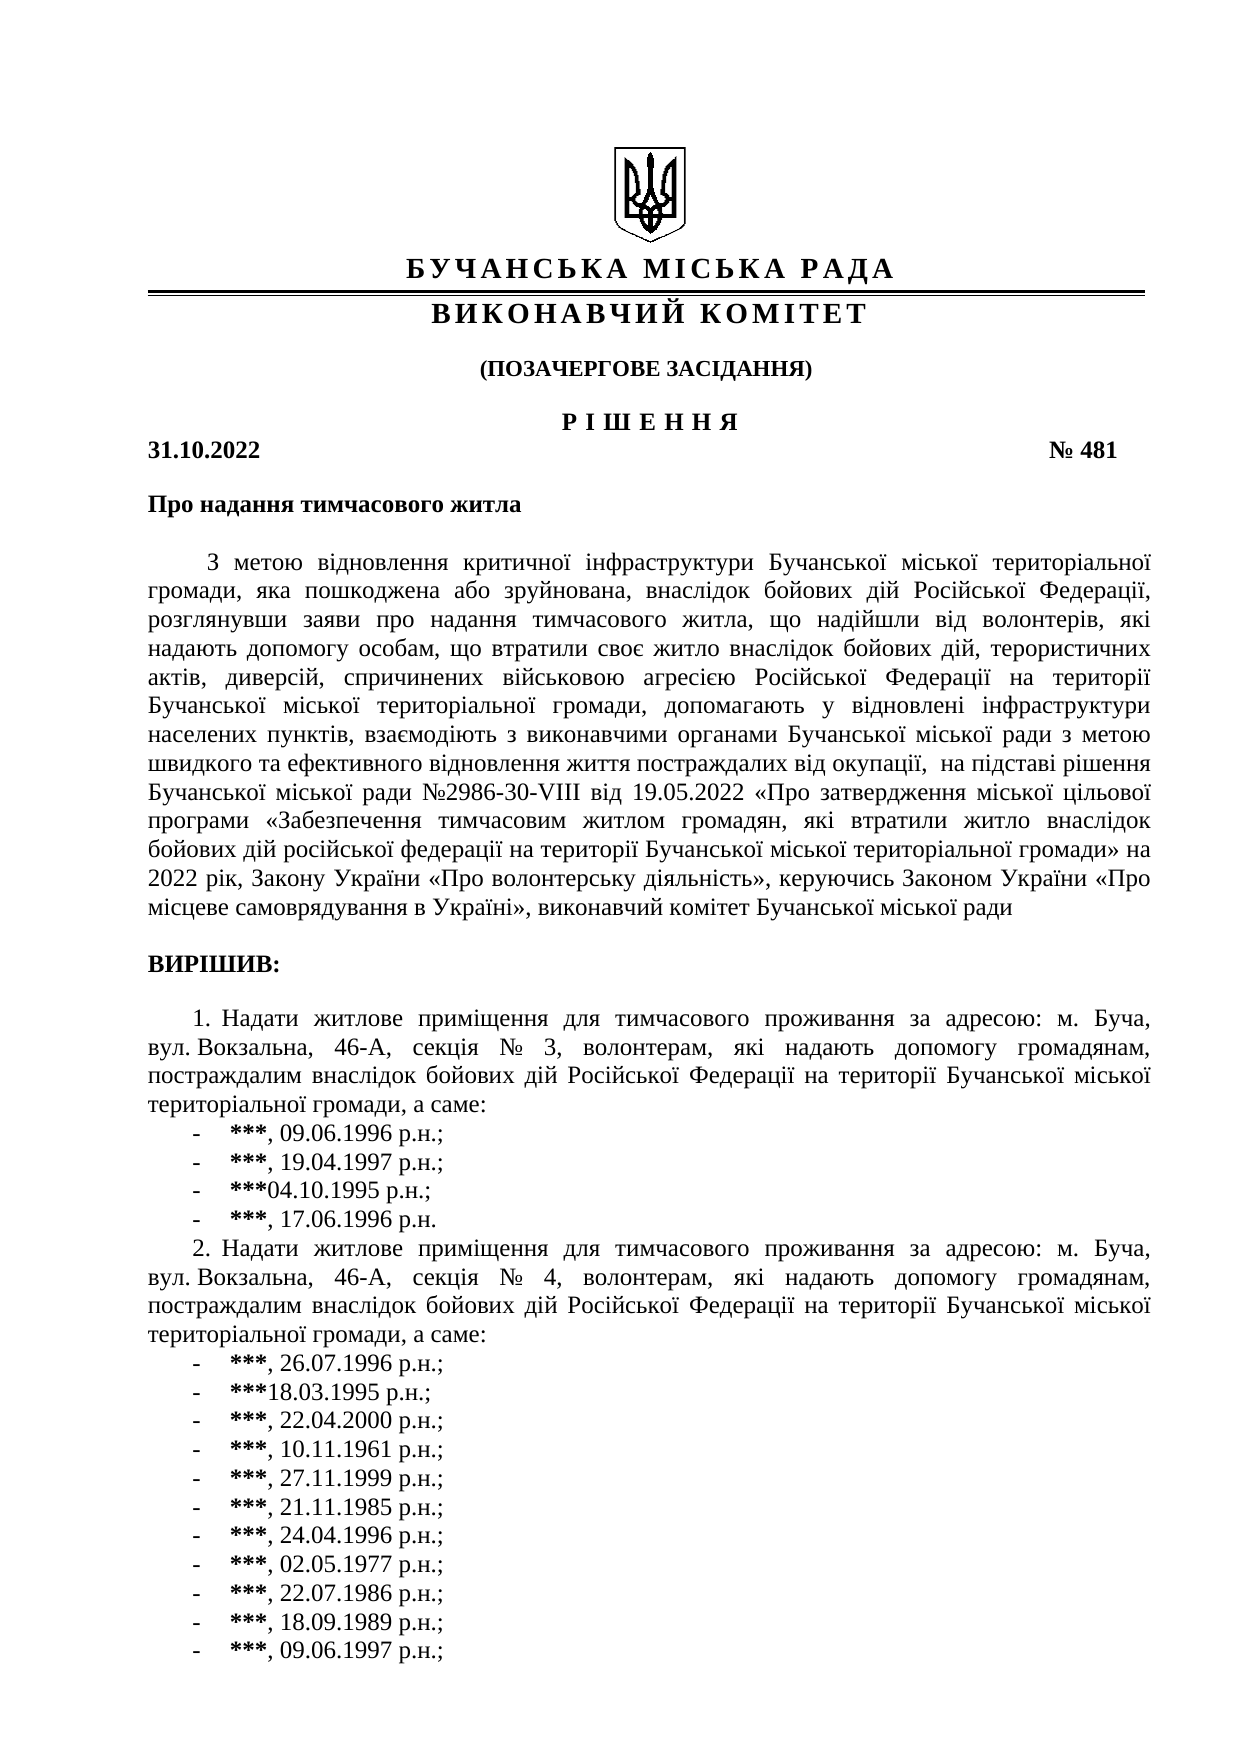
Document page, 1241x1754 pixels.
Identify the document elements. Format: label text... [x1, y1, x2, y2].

text РІШЕННЯ [148, 407, 1152, 435]
list ***, 09.06.1996 р.н.; [192, 1118, 1152, 1147]
list ***, 17.06.1996 р.н. [192, 1204, 1152, 1233]
list ***, 09.06.1997 р.н.; [192, 1636, 1152, 1664]
list ***, 24.04.1996 р.н.; [192, 1521, 1152, 1549]
list ***, 26.07.1996 р.н.; [192, 1348, 1152, 1377]
list ***, 21.11.1985 р.н.; [192, 1492, 1152, 1521]
text 31.10.2022 № 481 [148, 435, 1152, 464]
text БУЧАНСЬКА МІСЬКА РАДА [148, 251, 1152, 285]
list ***, 19.04.1997 р.н.; [192, 1147, 1152, 1176]
list ***, 22.07.1986 р.н.; [192, 1578, 1152, 1607]
list ***, 02.05.1977 р.н.; [192, 1549, 1152, 1578]
text З метою відновлення критичної інфраструктури Бучанської міської територіальної громади, яка пошкоджена або зруйнована, внаслідок бойових дій Російської Федерації, розглянувши заяви про надання тимчасового житла, що надійшли від волонтерів, які надають допомогу особам, що втратили своє житло внаслідок бойових дій, терористичних актів, диверсій, спричинених військовою агресією Російської Федерації на території Бучанської міської територіальної громади, допомагають у відновлені інфраструктури населених пунктів, взаємодіють з виконавчими органами Бучанської міської ради з метою швидкого та ефективного відновлення життя постраждалих від окупації, на підставі рішення Бучанської міської ради №2986-30-VIII від 19.05.2022 «Про затвердження міської цільової програми «Забезпечення тимчасовим житлом громадян, які втратили житло внаслідок бойових дій російської федерації на території Бучанської міської територіальної громади» на 2022 рік, Закону України «Про волонтерську діяльність», керуючись Законом України «Про місцеве самоврядування в Україні», виконавчий комітет Бучанської міської ради [148, 547, 1152, 920]
list Надати житлове приміщення для тимчасового проживання за адресою: м. Буча, вул. Вокзальна, 46-А, секція № 4, волонтерам, які надають допомогу громадянам, постраждалим внаслідок бойових дій Російської Федерації на території Бучанської міської територіальної громади, а саме: [148, 1233, 1152, 1348]
list Надати житлове приміщення для тимчасового проживання за адресою: м. Буча, вул. Вокзальна, 46-А, секція № 3, волонтерам, які надають допомогу громадянам, постраждалим внаслідок бойових дій Російської Федерації на території Бучанської міської територіальної громади, а саме: [148, 1003, 1152, 1118]
list ***, 10.11.1961 р.н.; [192, 1434, 1152, 1463]
table_header ВИКОНАВЧИЙ КОМІТЕТ (ПОЗАЧЕРГОВЕ ЗАСІДАННЯ) [148, 296, 1144, 407]
text ВИРІШИВ: [148, 949, 1152, 978]
list ***, 22.04.2000 р.н.; [192, 1406, 1152, 1434]
text Про надання тимчасового житла [148, 489, 1152, 518]
list ***04.10.1995 р.н.; [192, 1176, 1152, 1204]
list ***18.03.1995 р.н.; [192, 1377, 1152, 1406]
list ***, 27.11.1999 р.н.; [192, 1463, 1152, 1492]
list ***, 18.09.1989 р.н.; [192, 1607, 1152, 1636]
